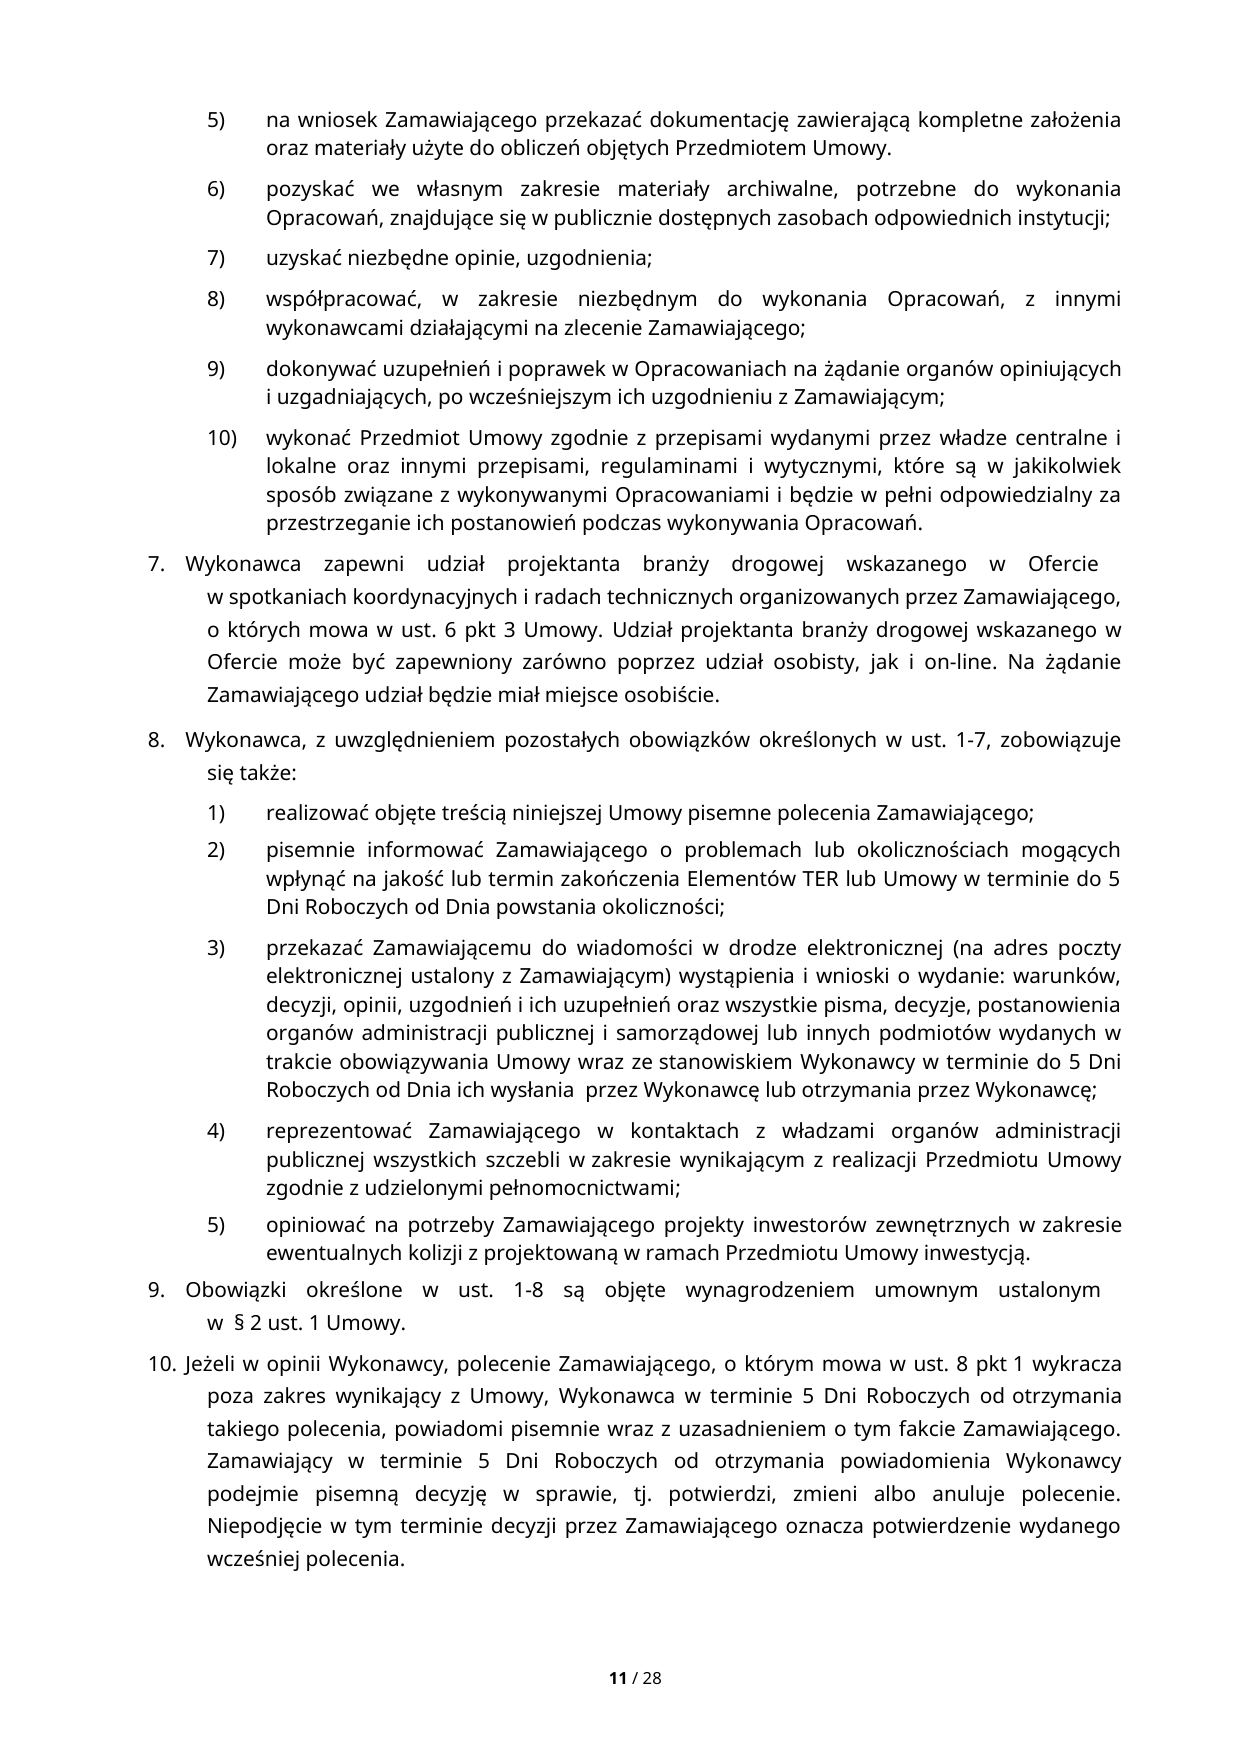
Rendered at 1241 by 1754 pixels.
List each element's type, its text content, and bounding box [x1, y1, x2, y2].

list realizować objęte treścią niniejszej Umowy pisemne polecenia Zamawiającego; [207, 798, 1122, 827]
list pisemnie informować Zamawiającego o problemach lub okolicznościach mogących wpłynąć na jakość lub termin zakończenia Elementów TER lub Umowy w terminie do 5 Dni Roboczych od Dnia powstania okoliczności; [207, 835, 1122, 921]
list na wniosek Zamawiającego przekazać dokumentację zawierającą kompletne założenia oraz materiały użyte do obliczeń objętych Przedmiotem Umowy. [207, 105, 1122, 162]
list wykonać Przedmiot Umowy zgodnie z przepisami wydanymi przez władze centralne i lokalne oraz innymi przepisami, regulaminami i wytycznymi, które są w jakikolwiek sposób związane z wykonywanymi Opracowaniami i będzie w pełni odpowiedzialny za przestrzeganie ich postanowień podczas wykonywania Opracowań. [207, 423, 1122, 537]
list Jeżeli w opinii Wykonawcy, polecenie Zamawiającego, o którym mowa w ust. 8 pkt 1 wykracza poza zakres wynikający z Umowy, Wykonawca w terminie 5 Dni Roboczych od otrzymania takiego polecenia, powiadomi pisemnie wraz z uzasadnieniem o tym fakcie Zamawiającego. Zamawiający w terminie 5 Dni Roboczych od otrzymania powiadomienia Wykonawcy podejmie pisemną decyzję w sprawie, tj. potwierdzi, zmieni albo anuluje polecenie. Niepodjęcie w tym terminie decyzji przez Zamawiającego oznacza potwierdzenie wydanego wcześniej polecenia. [148, 1349, 1122, 1573]
list Wykonawca zapewni udział projektanta branży drogowej wskazanego w Ofercie w spotkaniach koordynacyjnych i radach technicznych organizowanych przez Zamawiającego, o których mowa w ust. 6 pkt 3 Umowy. Udział projektanta branży drogowej wskazanego w Ofercie może być zapewniony zarówno poprzez udział osobisty, jak i on-line. Na żądanie Zamawiającego udział będzie miał miejsce osobiście. [148, 549, 1122, 708]
list pozyskać we własnym zakresie materiały archiwalne, potrzebne do wykonania Opracowań, znajdujące się w publicznie dostępnych zasobach odpowiednich instytucji; [207, 174, 1122, 231]
list Wykonawca, z uwzględnieniem pozostałych obowiązków określonych w ust. 1-7, zobowiązuje się także: [148, 725, 1122, 786]
list Obowiązki określone w ust. 1-8 są objęte wynagrodzeniem umownym ustalonym w § 2 ust. 1 Umowy. [148, 1275, 1122, 1336]
list współpracować, w zakresie niezbędnym do wykonania Opracowań, z innymi wykonawcami działającymi na zlecenie Zamawiającego; [207, 284, 1122, 341]
list opiniować na potrzeby Zamawiającego projekty inwestorów zewnętrznych w zakresie ewentualnych kolizji z projektowaną w ramach Przedmiotu Umowy inwestycją. [207, 1210, 1122, 1267]
list przekazać Zamawiającemu do wiadomości w drodze elektronicznej (na adres poczty elektronicznej ustalony z Zamawiającym) wystąpienia i wnioski o wydanie: warunków, decyzji, opinii, uzgodnień i ich uzupełnień oraz wszystkie pisma, decyzje, postanowienia organów administracji publicznej i samorządowej lub innych podmiotów wydanych w trakcie obowiązywania Umowy wraz ze stanowiskiem Wykonawcy w terminie do 5 Dni Roboczych od Dnia ich wysłania przez Wykonawcę lub otrzymania przez Wykonawcę; [207, 933, 1122, 1104]
list reprezentować Zamawiającego w kontaktach z władzami organów administracji publicznej wszystkich szczebli w zakresie wynikającym z realizacji Przedmiotu Umowy zgodnie z udzielonymi pełnomocnictwami; [207, 1116, 1122, 1202]
list uzyskać niezbędne opinie, uzgodnienia; [207, 243, 1122, 272]
list dokonywać uzupełnień i poprawek w Opracowaniach na żądanie organów opiniujących i uzgadniających, po wcześniejszym ich uzgodnieniu z Zamawiającym; [207, 354, 1122, 411]
